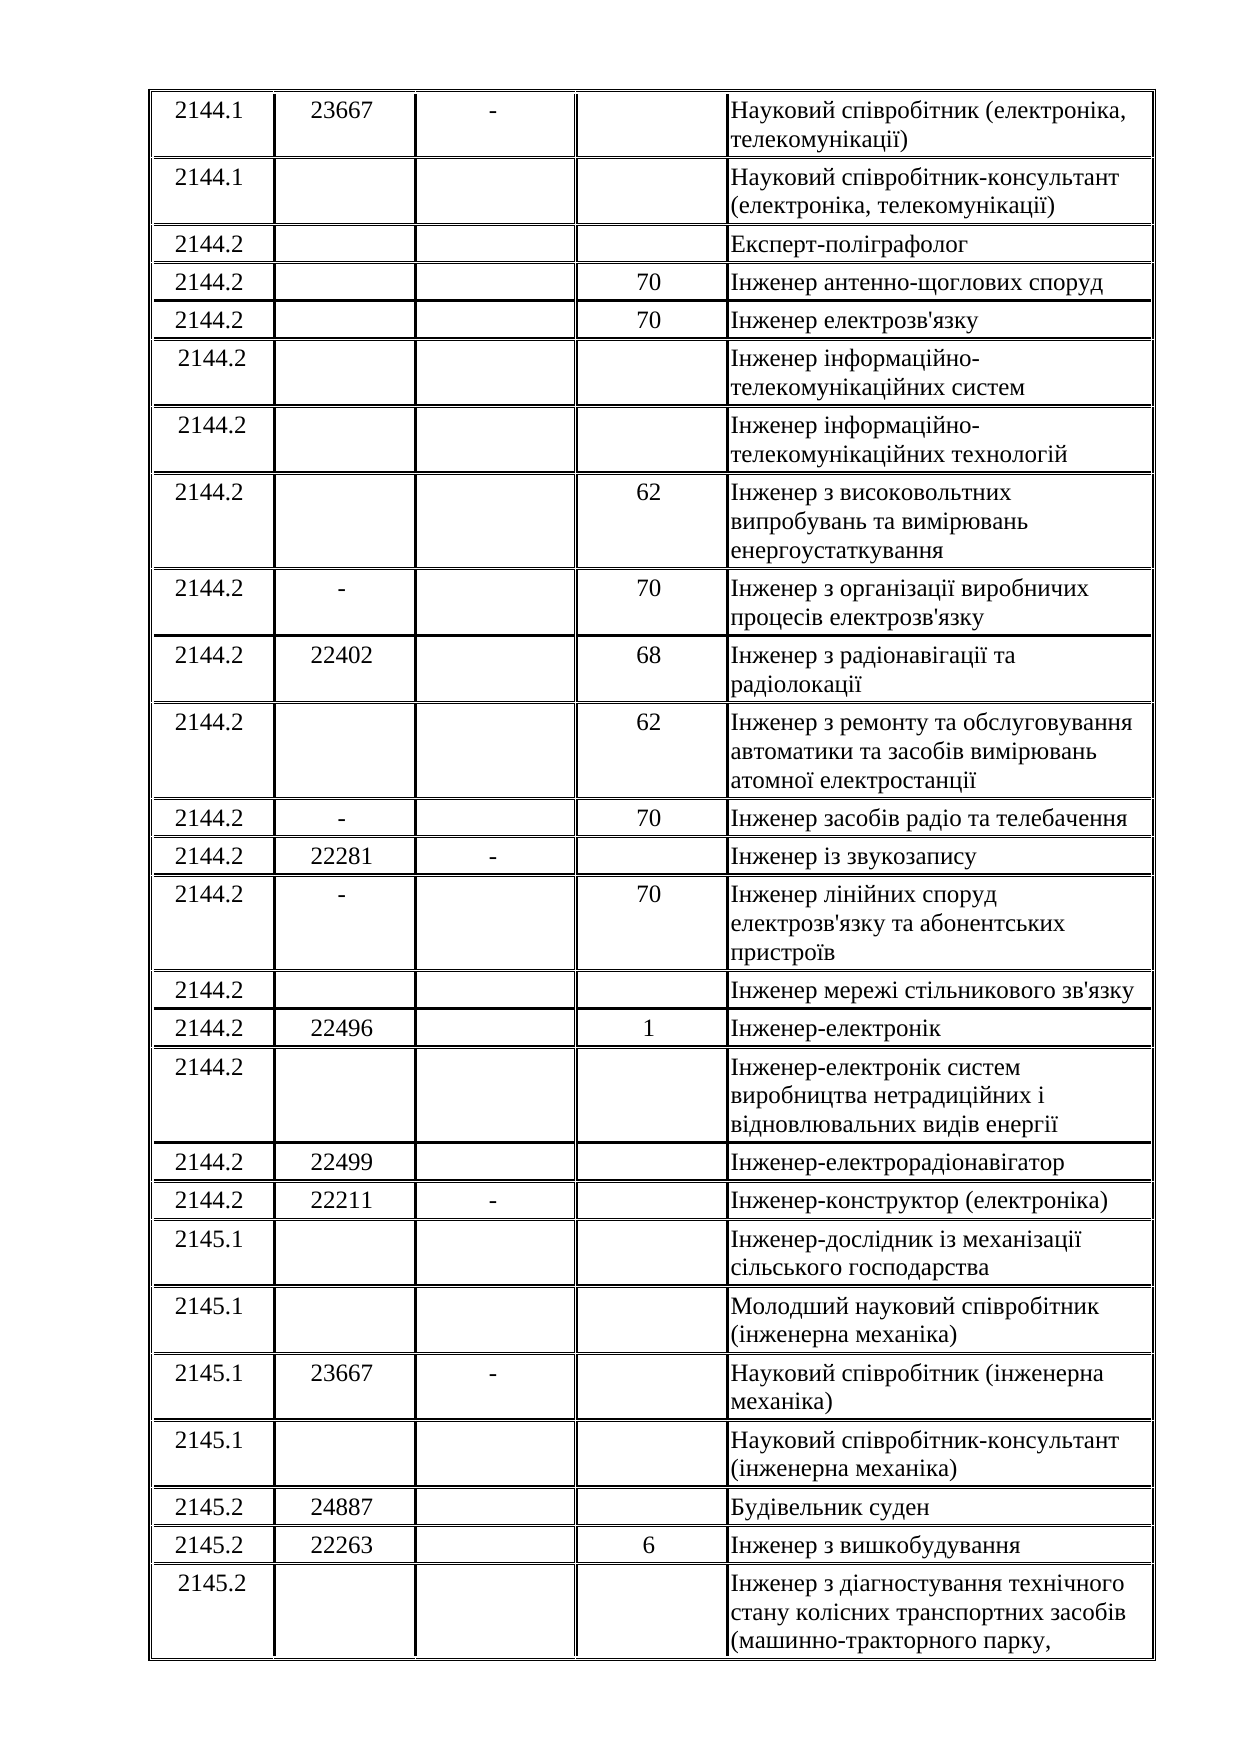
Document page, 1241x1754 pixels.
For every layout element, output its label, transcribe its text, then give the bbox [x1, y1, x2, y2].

table_cell Будівельник суден [729, 1485, 1153, 1523]
table_cell 2144.2 [152, 1007, 273, 1045]
table_cell [578, 1183, 726, 1217]
table_cell [417, 637, 574, 701]
table_cell 2144.2 [152, 337, 273, 404]
table_cell 2145.2 [152, 1485, 273, 1523]
table_cell 2144.2 [152, 873, 273, 969]
table_cell [417, 475, 574, 567]
table_cell [417, 570, 574, 634]
table_cell [578, 1221, 726, 1284]
table_cell 2145.1 [152, 1418, 273, 1485]
table_cell [578, 1422, 726, 1485]
table_cell [417, 302, 574, 337]
table_cell [276, 341, 414, 404]
table_cell [578, 1049, 726, 1141]
table_cell [578, 1288, 726, 1351]
table_cell [415, 1562, 576, 1657]
table_cell 22499 [276, 1144, 414, 1179]
table_cell Інженер електрозв'язку [729, 299, 1152, 337]
table_cell 2144.1 [152, 90, 274, 156]
table_cell 2144.2 [150, 567, 274, 634]
table_cell [578, 1489, 726, 1523]
table_cell 1 [578, 1010, 726, 1045]
table_cell 22263 [276, 1527, 414, 1562]
table_cell [417, 1288, 574, 1351]
table_cell 70 [578, 570, 726, 634]
table_cell [276, 302, 414, 337]
table_cell [276, 1288, 414, 1351]
table_cell 70 [578, 302, 726, 337]
table_cell Інженер з організації виробничих процесів електрозв'язку [727, 567, 1154, 634]
table_cell [276, 1221, 414, 1284]
table_cell [578, 1144, 726, 1179]
table_cell 2144.2 [152, 404, 273, 471]
table_cell 23667 [276, 1355, 414, 1418]
table_cell Молодший науковий співробітник (інженерна механіка) [729, 1284, 1153, 1351]
table_cell Інженер з радіонавігації та радіолокації [729, 634, 1152, 701]
table_cell 22402 [276, 637, 414, 701]
table_cell Інженер-конструктор (електроніка) [729, 1179, 1153, 1217]
table_cell Інженер засобів радіо та телебачення [727, 797, 1154, 835]
table_cell Науковий співробітник (електроніка, телекомунікації) [727, 92, 1152, 156]
table_cell [276, 408, 414, 471]
table_cell [417, 1489, 574, 1523]
table_cell 70 [578, 877, 726, 969]
table_cell - [276, 800, 414, 835]
table_cell [417, 264, 574, 299]
table_cell [576, 92, 727, 156]
table_cell 2145.1 [152, 1351, 273, 1418]
table_cell [578, 1355, 726, 1418]
table_cell 23667 [274, 92, 415, 156]
table_cell 62 [578, 704, 726, 797]
table_cell - [417, 1355, 574, 1418]
table_cell Інженер антенно-щоглових споруд [727, 261, 1154, 299]
table_cell Інженер з високовольтних випробувань та вимірювань енергоустаткування [729, 471, 1153, 567]
table_cell 2144.2 [150, 797, 274, 835]
table_cell 68 [578, 637, 726, 701]
table_cell Інженер лінійних споруд електрозв'язку та абонентських пристроїв [729, 873, 1153, 969]
table_cell 24887 [276, 1489, 414, 1523]
table_cell [578, 838, 726, 873]
table_cell - [417, 838, 574, 873]
table_cell [417, 800, 574, 835]
table_cell 62 [578, 475, 726, 567]
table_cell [727, 1562, 1154, 1657]
table_cell 2144.2 [150, 835, 274, 873]
table_cell Інженер інформаційно-телекомунікаційних систем [729, 337, 1153, 404]
table_cell 2145.1 [152, 1218, 273, 1284]
table_cell - [276, 570, 414, 634]
table_cell [274, 1565, 415, 1657]
table_cell [417, 972, 574, 1007]
table_cell [276, 159, 414, 222]
table_cell [417, 1010, 574, 1045]
table_cell Інженер із звукозапису [727, 835, 1154, 873]
table_cell Інженер-електронік систем виробництва нетрадиційних і відновлювальних видів енергії [729, 1045, 1153, 1141]
table_cell Інженер-електрорадіонавігатор [729, 1141, 1152, 1179]
table_cell Експерт-поліграфолог [729, 223, 1153, 261]
table_cell 2144.2 [150, 701, 274, 797]
table_cell Інженер з ремонту та обслуговування автоматики та засобів вимірювань атомної електростанції [727, 701, 1154, 797]
table_cell [276, 226, 414, 261]
table_cell 22281 [276, 838, 414, 873]
table_cell 2144.2 [150, 969, 274, 1007]
table_cell [417, 704, 574, 797]
table_cell 2145.2 [152, 1524, 273, 1562]
table_cell 2144.2 [152, 299, 273, 337]
table_cell Інженер-дослідник із механізації сільського господарства [729, 1218, 1153, 1284]
table_cell Науковий співробітник (інженерна механіка) [729, 1351, 1153, 1418]
table_cell Інженер з вишкобудування [729, 1524, 1153, 1562]
table_cell [417, 408, 574, 471]
table_cell 2144.2 [150, 261, 274, 299]
table_cell [417, 1527, 574, 1562]
table_cell 2144.2 [152, 634, 273, 701]
table_cell 70 [578, 264, 726, 299]
table_cell [276, 264, 414, 299]
table_cell - [276, 877, 414, 969]
table_cell 2144.2 [152, 1045, 273, 1141]
table_cell [417, 1049, 574, 1141]
table_cell Інженер мережі стільникового зв'язку [727, 969, 1154, 1007]
table_cell Науковий співробітник-консультант (електроніка, телекомунікації) [727, 156, 1154, 222]
table_cell [276, 704, 414, 797]
table_cell [417, 877, 574, 969]
table_cell Інженер інформаційно-телекомунікаційних технологій [729, 404, 1153, 471]
table_cell [276, 1422, 414, 1485]
table_cell [417, 1422, 574, 1485]
table_cell Інженер-електронік [729, 1007, 1152, 1045]
table_cell 2145.1 [152, 1284, 273, 1351]
table_cell 6 [578, 1527, 726, 1562]
table_cell - [417, 1183, 574, 1217]
table_cell [578, 341, 726, 404]
table_cell 22496 [276, 1010, 414, 1045]
table_cell 2144.2 [152, 471, 273, 567]
table_cell [417, 1144, 574, 1179]
table_cell [417, 159, 574, 222]
table_cell 2144.1 [150, 156, 274, 222]
table_cell Науковий співробітник-консультант (інженерна механіка) [729, 1418, 1153, 1485]
table_cell [276, 1049, 414, 1141]
table_cell - [415, 90, 576, 156]
table_cell [276, 972, 414, 1007]
table_cell 2144.2 [152, 1179, 273, 1217]
table_cell [578, 972, 726, 1007]
table_cell 70 [578, 800, 726, 835]
table_cell [417, 226, 574, 261]
table_cell [578, 226, 726, 261]
table_cell 2145.2 [150, 1562, 274, 1657]
table_cell [417, 341, 574, 404]
table_cell [417, 1221, 574, 1284]
table_cell [578, 408, 726, 471]
table_cell 22211 [276, 1183, 414, 1217]
table_cell [578, 159, 726, 222]
table_cell 2144.2 [152, 1141, 273, 1179]
table_cell [576, 1565, 727, 1657]
table_cell [276, 475, 414, 567]
table_cell 2144.2 [152, 223, 273, 261]
